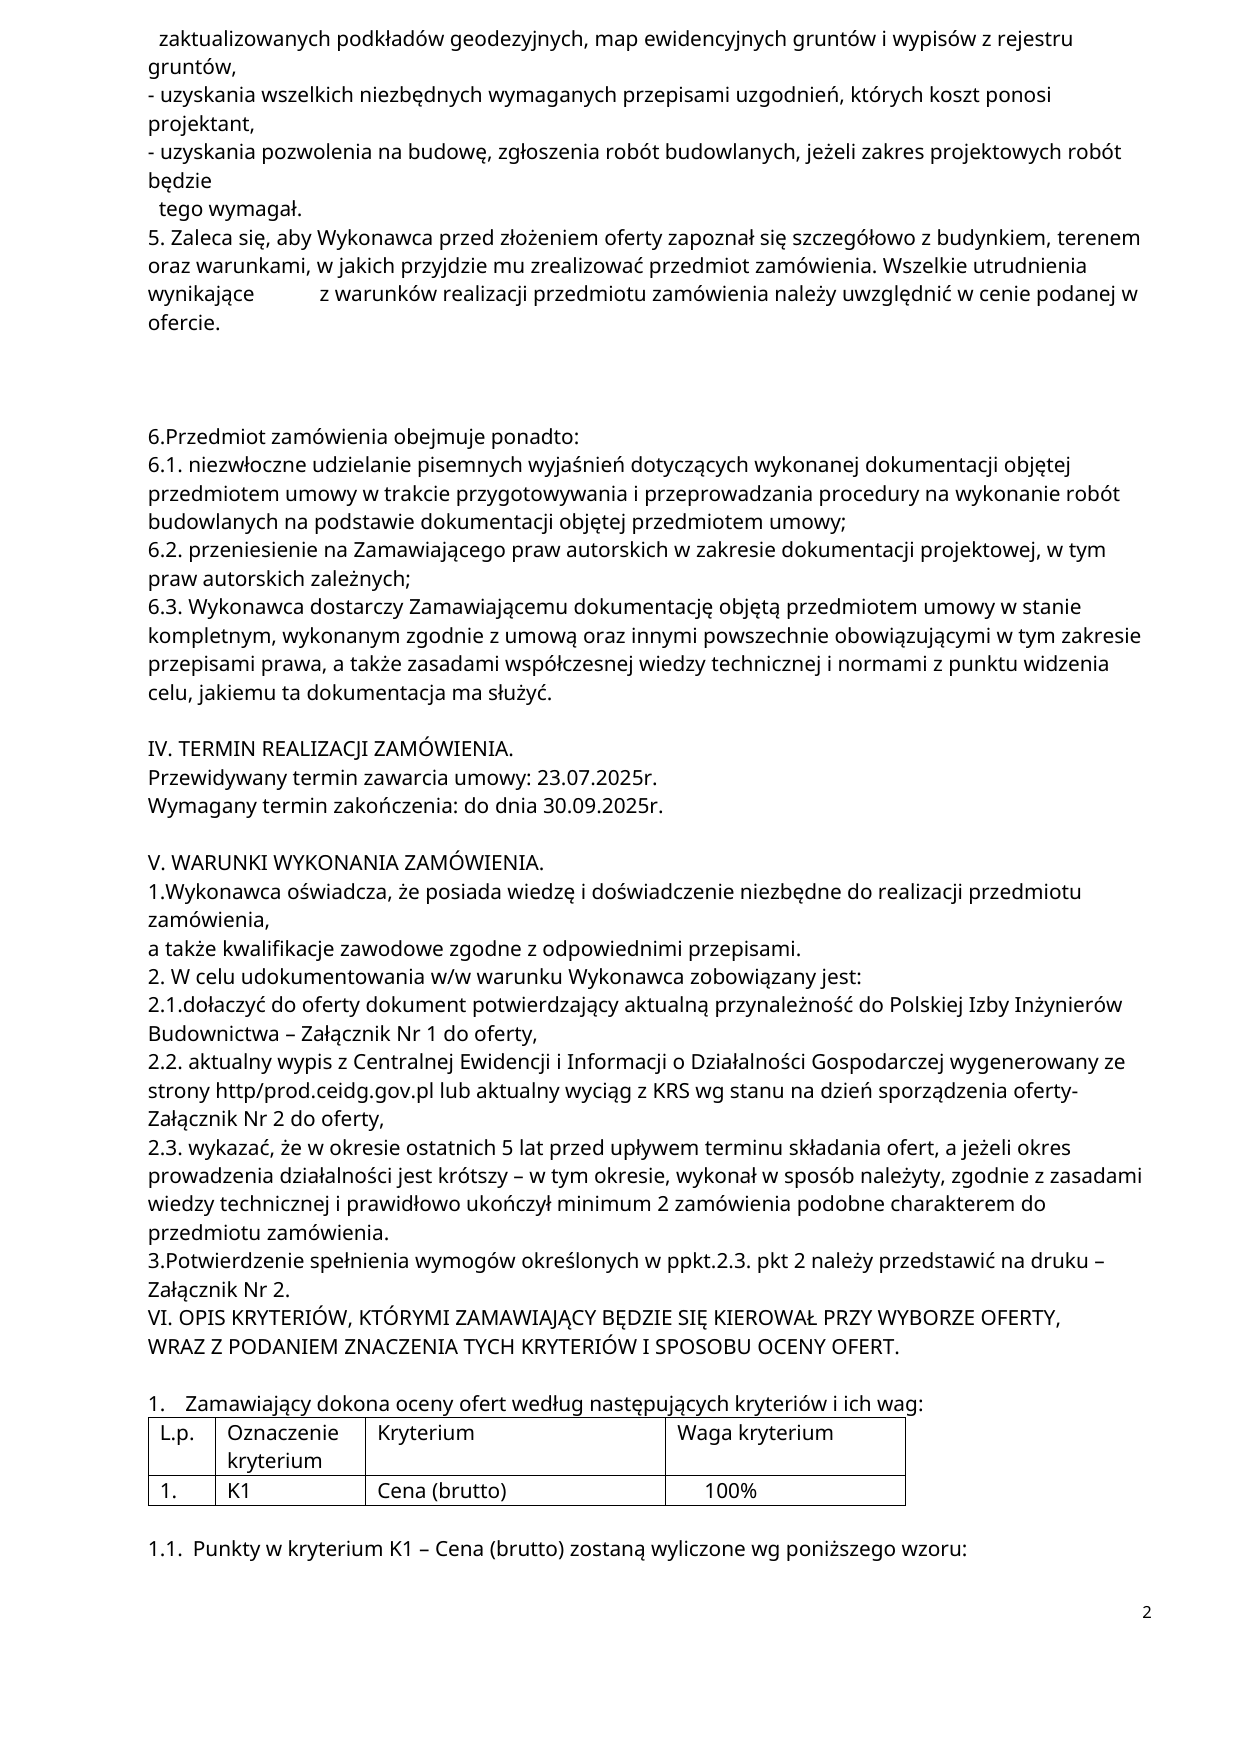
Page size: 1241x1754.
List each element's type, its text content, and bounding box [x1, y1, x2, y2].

table_cell Cena (brutto) [366, 1476, 665, 1504]
text - uzyskania wszelkich niezbędnych wymaganych przepisami uzgodnień, których koszt ponosi projektant, [148, 81, 1152, 137]
text 2.2. aktualny wypis z Centralnej Ewidencji i Informacji o Działalności Gospodarczej wygenerowany ze strony http/prod.ceidg.gov.pl lub aktualny wyciąg z KRS wg stanu na dzień sporządzenia oferty- Załącznik Nr 2 do oferty, [148, 1047, 1152, 1133]
table_cell K1 [216, 1476, 365, 1504]
text 6.2. przeniesienie na Zamawiającego praw autorskich w zakresie dokumentacji projektowej, w tym praw autorskich zależnych; [148, 536, 1152, 592]
text 6.3. Wykonawca dostarczy Zamawiającemu dokumentację objętą przedmiotem umowy w stanie kompletnym, wykonanym zgodnie z umową oraz innymi powszechnie obowiązującymi w tym zakresie przepisami prawa, a także zasadami współczesnej wiedzy technicznej i normami z punktu widzenia celu, jakiemu ta dokumentacja ma służyć. [148, 592, 1152, 706]
text Przewidywany termin zawarcia umowy: 23.07.2025r. [148, 763, 1152, 791]
text IV. TERMIN REALIZACJI ZAMÓWIENIA. [148, 734, 1152, 763]
text V. WARUNKI WYKONANIA ZAMÓWIENIA. [148, 848, 1152, 877]
text 2.3. wykazać, że w okresie ostatnich 5 lat przed upływem terminu składania ofert, a jeżeli okres prowadzenia działalności jest krótszy – w tym okresie, wykonał w sposób należyty, zgodnie z zasadami wiedzy technicznej i prawidłowo ukończył minimum 2 zamówienia podobne charakterem do przedmiotu zamówienia. [148, 1133, 1152, 1246]
table_header Kryterium [366, 1418, 665, 1475]
text a także kwalifikacje zawodowe zgodne z odpowiednimi przepisami. [148, 934, 1152, 962]
table_header Oznaczenie kryterium [216, 1418, 365, 1475]
text VI. OPIS KRYTERIÓW, KTÓRYMI ZAMAWIAJĄCY BĘDZIE SIĘ KIEROWAŁ PRZY WYBORZE OFERTY, WRAZ Z PODANIEM ZNACZENIA TYCH KRYTERIÓW I SPOSOBU OCENY OFERT. [148, 1303, 1152, 1360]
text Wymagany termin zakończenia: do dnia 30.09.2025r. [148, 791, 1152, 820]
list Zamawiający dokona oceny ofert według następujących kryteriów i ich wag: [148, 1389, 1152, 1417]
text 6.Przedmiot zamówienia obejmuje ponadto: [148, 422, 1152, 450]
text zaktualizowanych podkładów geodezyjnych, map ewidencyjnych gruntów i wypisów z rejestru gruntów, [148, 24, 1152, 81]
table_cell 1. [149, 1476, 215, 1504]
text 1.Wykonawca oświadcza, że posiada wiedzę i doświadczenie niezbędne do realizacji przedmiotu zamówienia, [148, 877, 1152, 934]
text 3.Potwierdzenie spełnienia wymogów określonych w ppkt.2.3. pkt 2 należy przedstawić na druku – Załącznik Nr 2. [148, 1246, 1152, 1303]
text 2. W celu udokumentowania w/w warunku Wykonawca zobowiązany jest: [148, 962, 1152, 991]
text 6.1. niezwłoczne udzielanie pisemnych wyjaśnień dotyczących wykonanej dokumentacji objętej przedmiotem umowy w trakcie przygotowywania i przeprowadzania procedury na wykonanie robót budowlanych na podstawie dokumentacji objętej przedmiotem umowy; [148, 450, 1152, 536]
text 5. Zaleca się, aby Wykonawca przed złożeniem oferty zapoznał się szczegółowo z budynkiem, terenem oraz warunkami, w jakich przyjdzie mu zrealizować przedmiot zamówienia. Wszelkie utrudnienia wynikające z warunków realizacji przedmiotu zamówienia należy uwzględnić w cenie podanej w ofercie. [148, 223, 1152, 336]
text - uzyskania pozwolenia na budowę, zgłoszenia robót budowlanych, jeżeli zakres projektowych robót będzie [148, 137, 1152, 194]
table_header L.p. [149, 1418, 215, 1475]
table_header Waga kryterium [666, 1418, 905, 1475]
text tego wymagał. [148, 194, 1152, 223]
text 2.1.dołaczyć do oferty dokument potwierdzający aktualną przynależność do Polskiej Izby Inżynierów Budownictwa – Załącznik Nr 1 do oferty, [148, 991, 1152, 1047]
list Punkty w kryterium K1 – Cena (brutto) zostaną wyliczone wg poniższego wzoru: [148, 1534, 1152, 1562]
table_cell 100% [666, 1476, 905, 1504]
